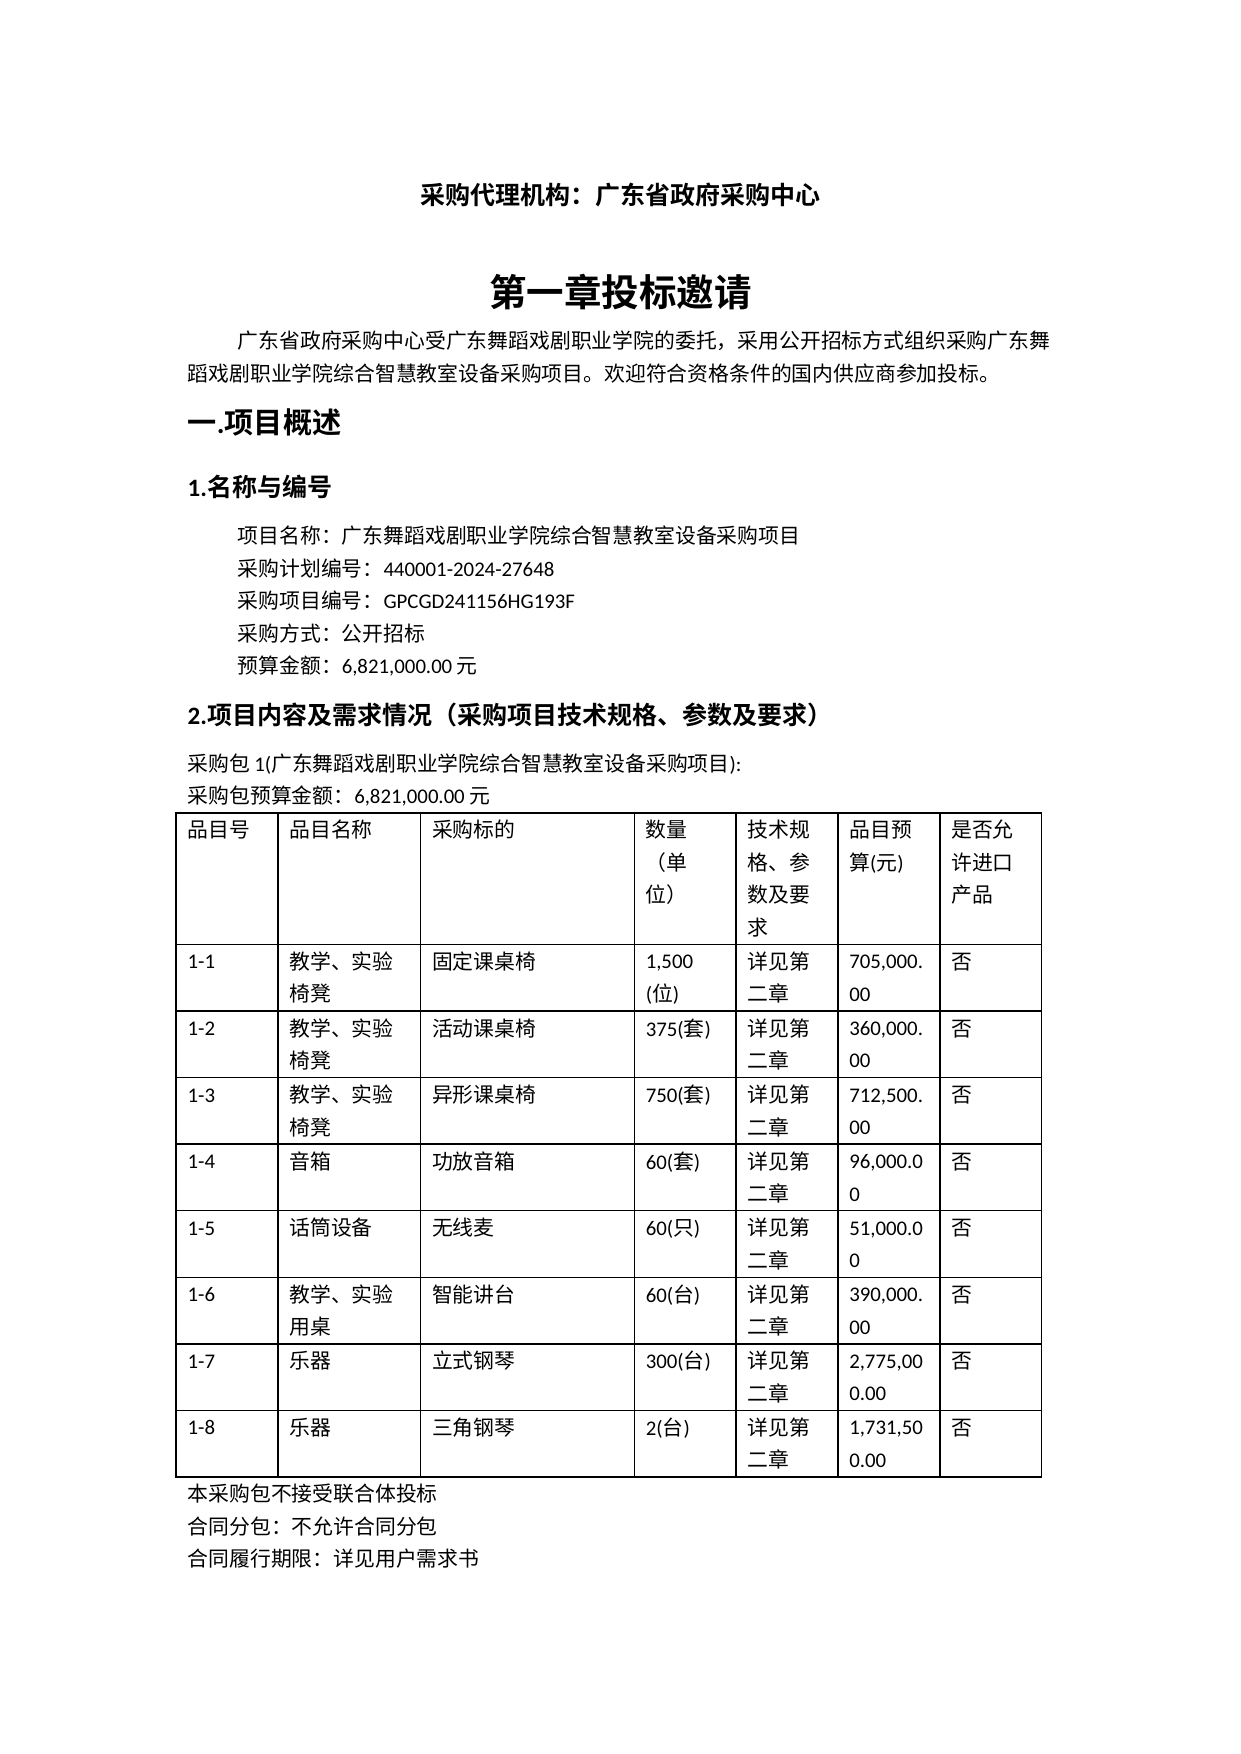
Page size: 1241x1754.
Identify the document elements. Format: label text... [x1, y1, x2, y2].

table_cell 1-1 [177, 945, 277, 1010]
table_cell 否 [941, 1278, 1041, 1343]
table_cell 智能讲台 [421, 1278, 634, 1343]
table_cell 无线麦 [421, 1211, 634, 1276]
table_header 技术规格、参数及要求 [737, 814, 837, 943]
text 广东省政府采购中心受广东舞蹈戏剧职业学院的委托，采用公开招标方式组织采购广东舞蹈戏剧职业学院综合智慧教室设备采购项目。欢迎符合资格条件的国内供应商参加投标。 [187, 324, 1053, 389]
table_cell 详见第二章 [737, 1012, 837, 1077]
table_cell 375(套) [635, 1012, 735, 1077]
table_cell 否 [941, 1211, 1041, 1276]
table_cell 1,500(位) [635, 945, 735, 1010]
text 第一章投标邀请 [187, 259, 1053, 324]
table_cell 360,000.00 [839, 1012, 939, 1077]
table_cell 300(台) [635, 1345, 735, 1409]
table_cell 1-8 [177, 1411, 277, 1476]
text 预算金额：6,821,000.00元 [187, 649, 1053, 682]
table_cell 705,000.00 [839, 945, 939, 1010]
table_cell 1-2 [177, 1012, 277, 1077]
table_cell 1-5 [177, 1211, 277, 1276]
text 合同分包：不允许合同分包 [187, 1510, 1053, 1543]
text 采购包预算金额：6,821,000.00元 [187, 779, 1053, 812]
text 采购方式：公开招标 [187, 617, 1053, 649]
table_cell 音箱 [279, 1145, 420, 1210]
table_cell 60(台) [635, 1278, 735, 1343]
table_header 品目名称 [279, 814, 420, 943]
text 采购项目编号：GPCGD241156HG193F [187, 584, 1053, 617]
table_cell 2(台) [635, 1411, 735, 1476]
table_cell 详见第二章 [737, 1078, 837, 1143]
table_cell 详见第二章 [737, 1411, 837, 1476]
text 采购包1(广东舞蹈戏剧职业学院综合智慧教室设备采购项目): [187, 747, 1053, 779]
table_cell 1,731,500.00 [839, 1411, 939, 1476]
table_cell 教学、实验用桌 [279, 1278, 420, 1343]
table_cell 乐器 [279, 1411, 420, 1476]
table_header 品目号 [177, 814, 277, 943]
table_header 数量（单位） [635, 814, 735, 943]
table_cell 否 [941, 945, 1041, 1010]
table_cell 712,500.00 [839, 1078, 939, 1143]
table_cell 2,775,000.00 [839, 1345, 939, 1409]
text 采购代理机构：广东省政府采购中心 [187, 162, 1053, 227]
text 1.名称与编号 [187, 454, 1053, 519]
table_cell 750(套) [635, 1078, 735, 1143]
text 项目名称：广东舞蹈戏剧职业学院综合智慧教室设备采购项目 [187, 519, 1053, 552]
table_cell 否 [941, 1012, 1041, 1077]
text 2.项目内容及需求情况（采购项目技术规格、参数及要求） [187, 682, 1053, 747]
table_cell 详见第二章 [737, 1145, 837, 1210]
table_cell 详见第二章 [737, 945, 837, 1010]
text 本采购包不接受联合体投标 [187, 1478, 1053, 1510]
text 合同履行期限：详见用户需求书 [187, 1543, 1053, 1575]
table_cell 详见第二章 [737, 1278, 837, 1343]
table_cell 详见第二章 [737, 1345, 837, 1409]
table_cell 活动课桌椅 [421, 1012, 634, 1077]
table_cell 固定课桌椅 [421, 945, 634, 1010]
table_header 品目预算(元) [839, 814, 939, 943]
table_cell 96,000.00 [839, 1145, 939, 1210]
table_header 采购标的 [421, 814, 634, 943]
table_cell 教学、实验椅凳 [279, 1012, 420, 1077]
table_cell 三角钢琴 [421, 1411, 634, 1476]
table_cell 功放音箱 [421, 1145, 634, 1210]
table_cell 51,000.00 [839, 1211, 939, 1276]
table_cell 否 [941, 1411, 1041, 1476]
table_cell 390,000.00 [839, 1278, 939, 1343]
table_cell 否 [941, 1345, 1041, 1409]
text 采购计划编号：440001-2024-27648 [187, 552, 1053, 584]
table_cell 1-6 [177, 1278, 277, 1343]
table_cell 60(套) [635, 1145, 735, 1210]
table_cell 详见第二章 [737, 1211, 837, 1276]
table_cell 话筒设备 [279, 1211, 420, 1276]
table_cell 教学、实验椅凳 [279, 1078, 420, 1143]
table_cell 教学、实验椅凳 [279, 945, 420, 1010]
table_cell 否 [941, 1078, 1041, 1143]
table_cell 1-4 [177, 1145, 277, 1210]
table_cell 60(只) [635, 1211, 735, 1276]
text 一.项目概述 [187, 389, 1053, 454]
table_cell 1-7 [177, 1345, 277, 1409]
table_cell 异形课桌椅 [421, 1078, 634, 1143]
table_cell 1-3 [177, 1078, 277, 1143]
table_header 是否允许进口产品 [941, 814, 1041, 943]
table_cell 乐器 [279, 1345, 420, 1409]
table_cell 立式钢琴 [421, 1345, 634, 1409]
table_cell 否 [941, 1145, 1041, 1210]
